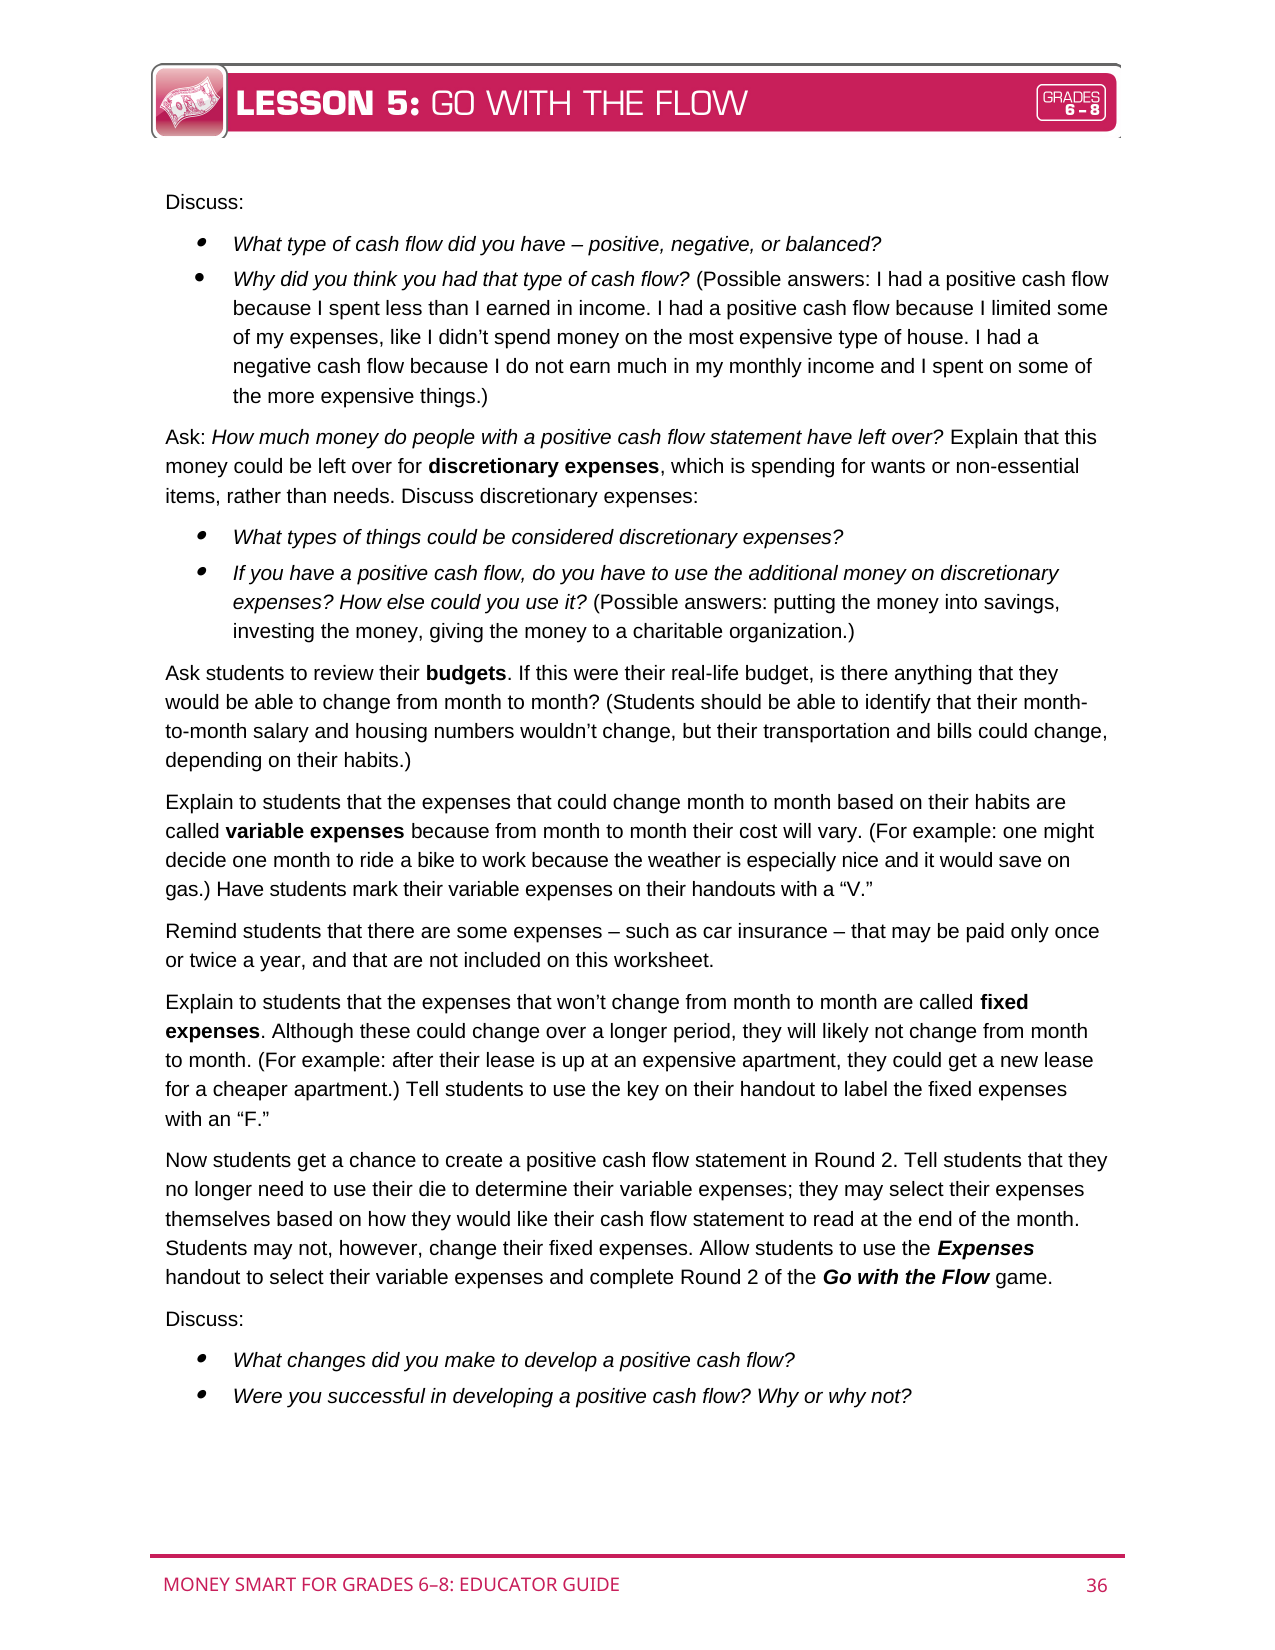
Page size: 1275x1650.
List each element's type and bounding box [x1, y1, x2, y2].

picture [150, 63, 1120, 138]
